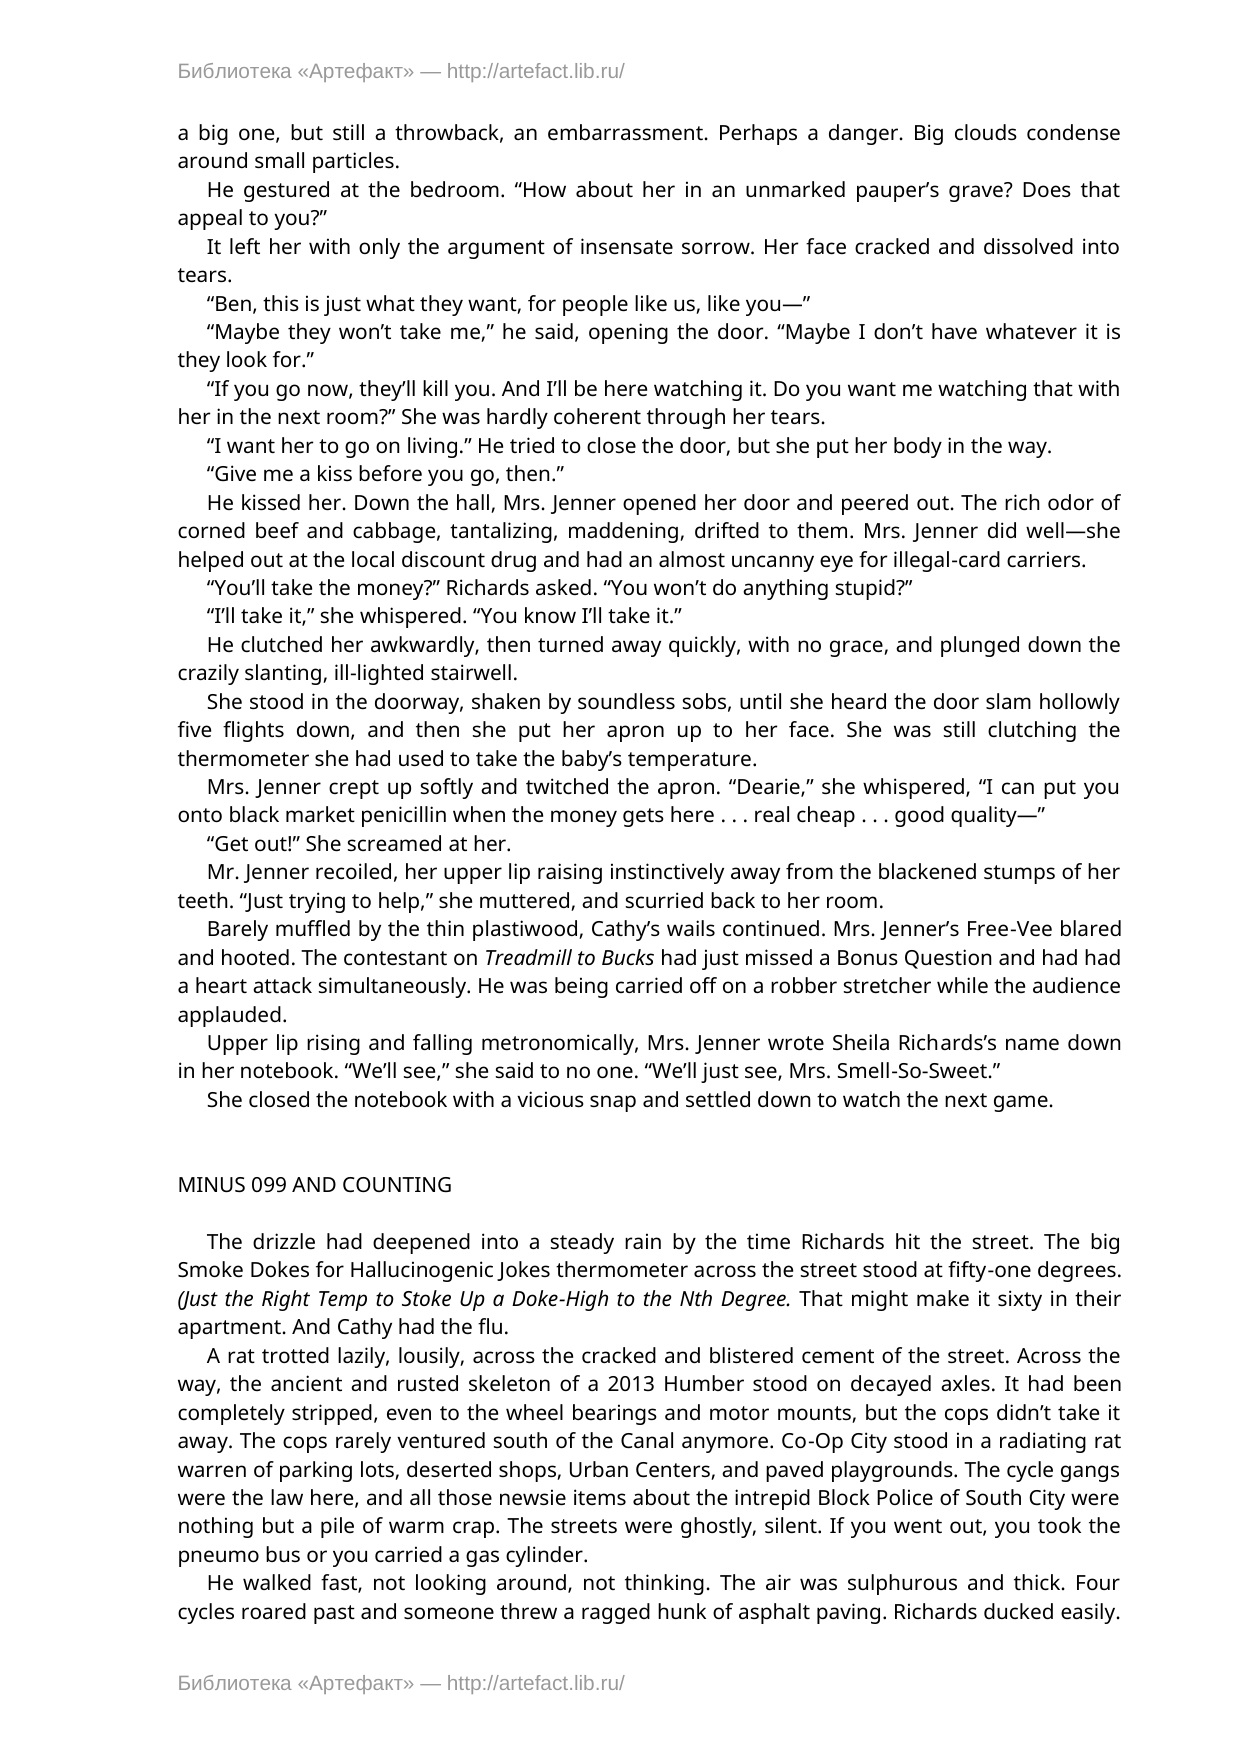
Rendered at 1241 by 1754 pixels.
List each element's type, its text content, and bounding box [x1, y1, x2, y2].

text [177, 1568, 1122, 1625]
text “Give me a kiss before you go, then.” [177, 459, 1122, 488]
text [177, 118, 1122, 175]
text “Ben, this is just what they want, for people like us, like you—” [177, 289, 1122, 317]
text “Maybe they won’t take me,” he said, opening the door. “Maybe I don’t have whatever it is they look for.” [177, 317, 1122, 374]
text She stood in the doorway, shaken by soundless sobs, until she heard the door slam hollowly five flights down, and then she put her apron up to her face. She was still clutching the thermometer she had used to take the baby’s temperature. [177, 687, 1122, 772]
text Upper lip rising and falling metronomically, Mrs. Jenner wrote Sheila Richards’s name down in her notebook. “We’ll see,” she said to no one. “We’ll just see, Mrs. Smell-So-Sweet.” [177, 1028, 1122, 1085]
text Mr. Jenner recoiled, her upper lip raising instinctively away from the blackened stumps of her teeth. “Just trying to help,” she muttered, and scurried back to her room. [177, 857, 1122, 914]
text It left her with only the argument of insensate sorrow. Her face cracked and dissolved into tears. [177, 232, 1122, 289]
text “If you go now, they’ll kill you. And I’ll be here watching it. Do you want me watching that with her in the next room?” She was hardly coherent through her tears. [177, 374, 1122, 431]
text The drizzle had deepened into a steady rain by the time Richards hit the street. The big Smoke Dokes for Hallucinogenic Jokes thermometer across the street stood at fifty-one degrees. (Just the Right Temp to Stoke Up a Doke-High to the Nth Degree. That might make it sixty in their apartment. And Cathy had the flu. [177, 1227, 1122, 1341]
text “I’ll take it,” she whispered. “You know I’ll take it.” [177, 602, 1122, 630]
text He gestured at the bedroom. “How about her in an unmarked pauper’s grave? Does that appeal to you?” [177, 175, 1122, 232]
text A rat trotted lazily, lousily, across the cracked and blistered cement of the street. Across the way, the ancient and rusted skeleton of a 2013 Humber stood on decayed axles. It had been completely stripped, even to the wheel bearings and motor mounts, but the cops didn’t take it away. The cops rarely ventured south of the Canal anymore. Co-Op City stood in a radiating rat warren of parking lots, deserted shops, Urban Centers, and paved playgrounds. The cycle gangs were the law here, and all those newsie items about the intrepid Block Police of South City were nothing but a pile of warm crap. The streets were ghostly, silent. If you went out, you took the pneumo bus or you carried a gas cylinder. [177, 1341, 1122, 1568]
text “Get out!” She screamed at her. [177, 829, 1122, 857]
subtitle MINUS 099 AND COUNTING [177, 1170, 1122, 1199]
text “I want her to go on living.” He tried to close the door, but she put her body in the way. [177, 431, 1122, 459]
text He kissed her. Down the hall, Mrs. Jenner opened her door and peered out. The rich odor of corned beef and cabbage, tantalizing, maddening, drifted to them. Mrs. Jenner did well—she helped out at the local discount drug and had an almost uncanny eye for illegal-card carriers. [177, 488, 1122, 573]
text “You’ll take the money?” Richards asked. “You won’t do anything stupid?” [177, 573, 1122, 602]
text Barely muffled by the thin plastiwood, Cathy’s wails continued. Mrs. Jenner’s Free-Vee blared and hooted. The contestant on Treadmill to Bucks had just missed a Bonus Question and had had a heart attack simultaneously. He was being carried off on a robber stretcher while the audience applauded. [177, 914, 1122, 1028]
text Mrs. Jenner crept up softly and twitched the apron. “Dearie,” she whispered, “I can put you onto black market penicillin when the money gets here . . . real cheap . . . good quality—” [177, 772, 1122, 829]
text He clutched her awkwardly, then turned away quickly, with no grace, and plunged down the crazily slanting, ill-lighted stairwell. [177, 630, 1122, 687]
text She closed the notebook with a vicious snap and settled down to watch the next game. [177, 1085, 1122, 1113]
